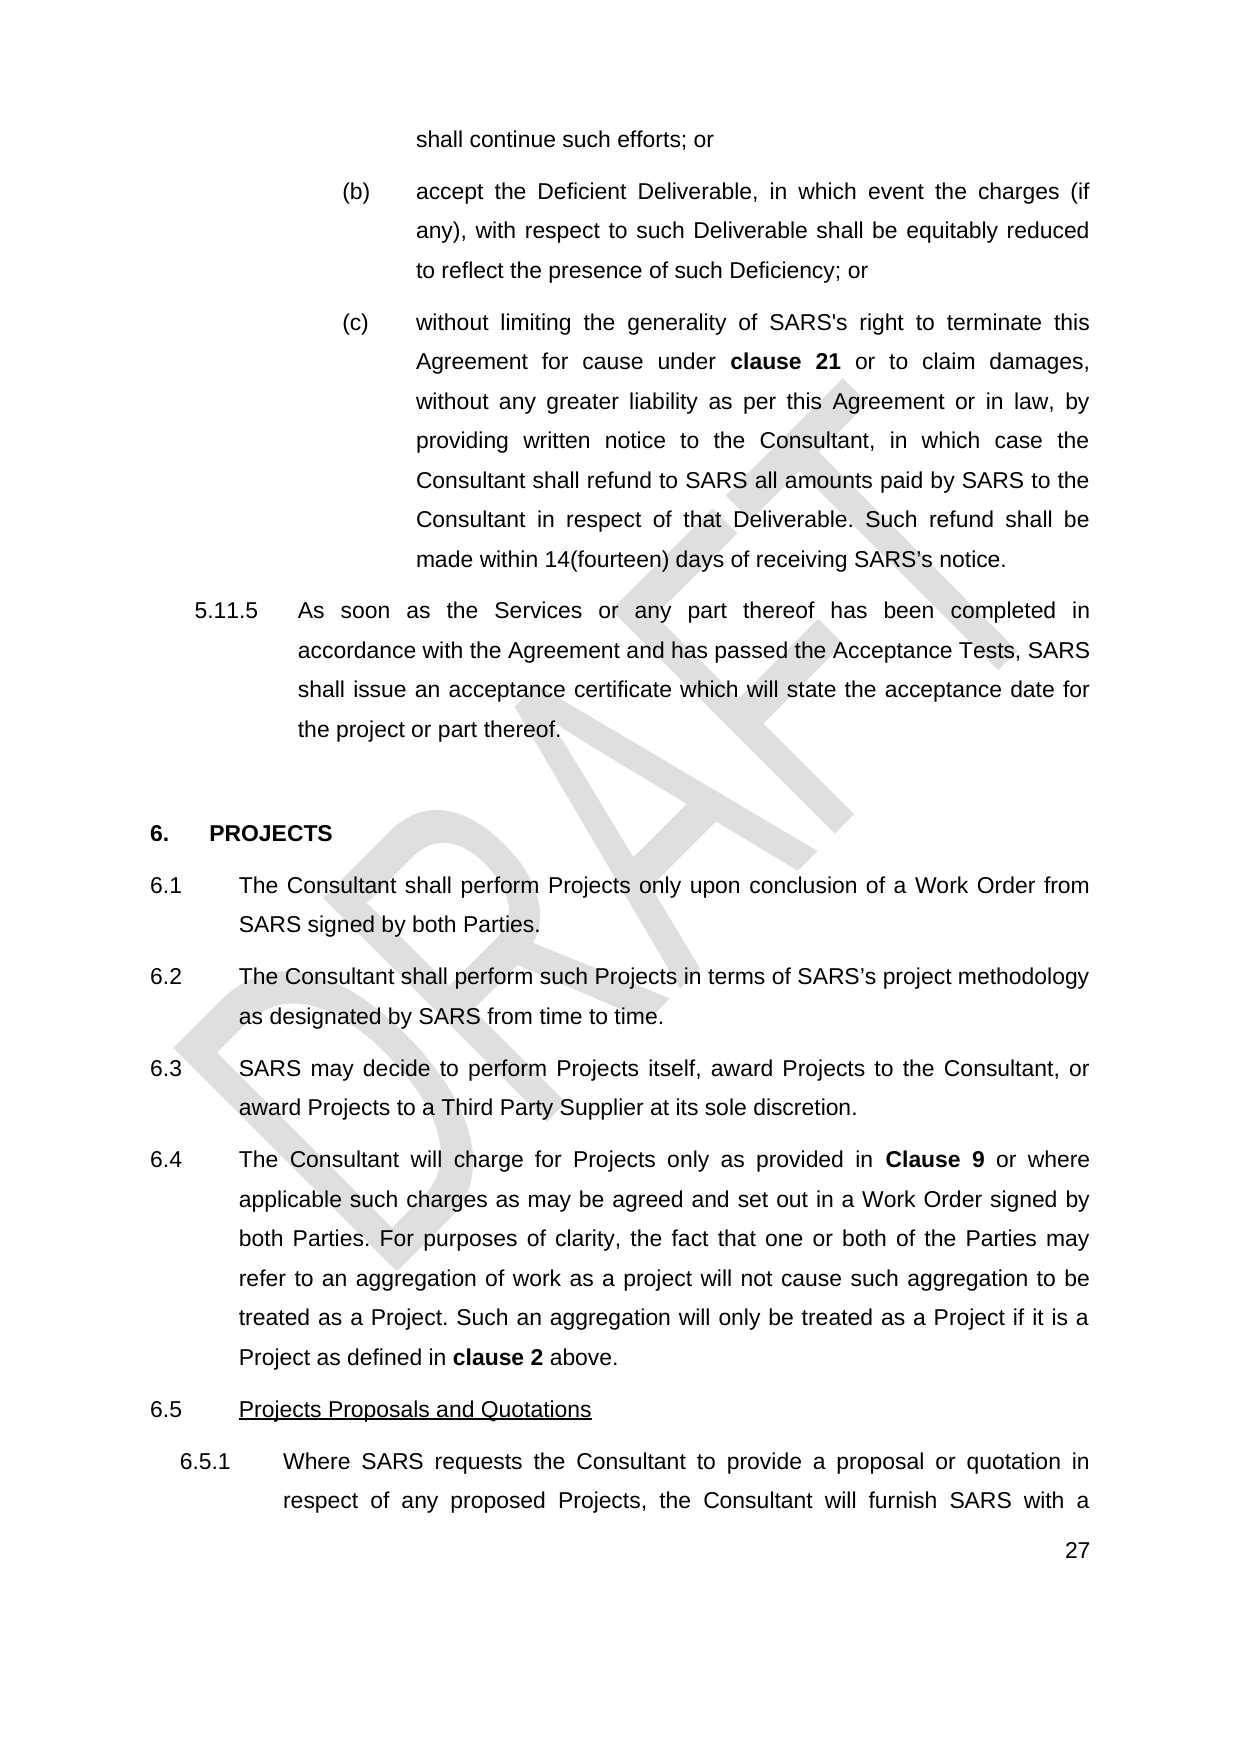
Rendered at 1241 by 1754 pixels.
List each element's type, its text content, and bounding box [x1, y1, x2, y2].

list PROJECTS [150, 820, 1090, 846]
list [179, 1448, 1090, 1513]
list accept the Deficient Deliverable, in which event the charges (if any), with respect to such Deliverable shall be equitably reduced to reflect the presence of such Deficiency; or [342, 178, 1090, 283]
list The Consultant shall perform such Projects in terms of SARS’s project methodology as designated by SARS from time to time. [150, 963, 1090, 1029]
list SARS may decide to perform Projects itself, award Projects to the Consultant, or award Projects to a Third Party Supplier at its sole discretion. [150, 1055, 1090, 1121]
list The Consultant will charge for Projects only as provided in Clause 9 or where applicable such charges as may be agreed and set out in a Work Order signed by both Parties. For purposes of clarity, the fact that one or both of the Parties may refer to an aggregation of work as a project will not cause such aggregation to be treated as a Project. Such an aggregation will only be treated as a Project if it is a Project as defined in clause 2 above. [150, 1146, 1090, 1370]
list without limiting the generality of SARS's right to terminate this Agreement for cause under clause 21 or to claim damages, without any greater liability as per this Agreement or in law, by providing written notice to the Consultant, in which case the Consultant shall refund to SARS all amounts paid by SARS to the Consultant in respect of that Deliverable. Such refund shall be made within 14(fourteen) days of receiving SARS’s notice. [342, 309, 1090, 572]
list The Consultant shall perform Projects only upon conclusion of a Work Order from SARS signed by both Parties. [150, 872, 1090, 938]
list As soon as the Services or any part thereof has been completed in accordance with the Agreement and has passed the Acceptance Tests, SARS shall issue an acceptance certificate which will state the acceptance date for the project or part thereof. [194, 597, 1090, 742]
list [342, 126, 1090, 152]
list Projects Proposals and Quotations [150, 1396, 1090, 1422]
